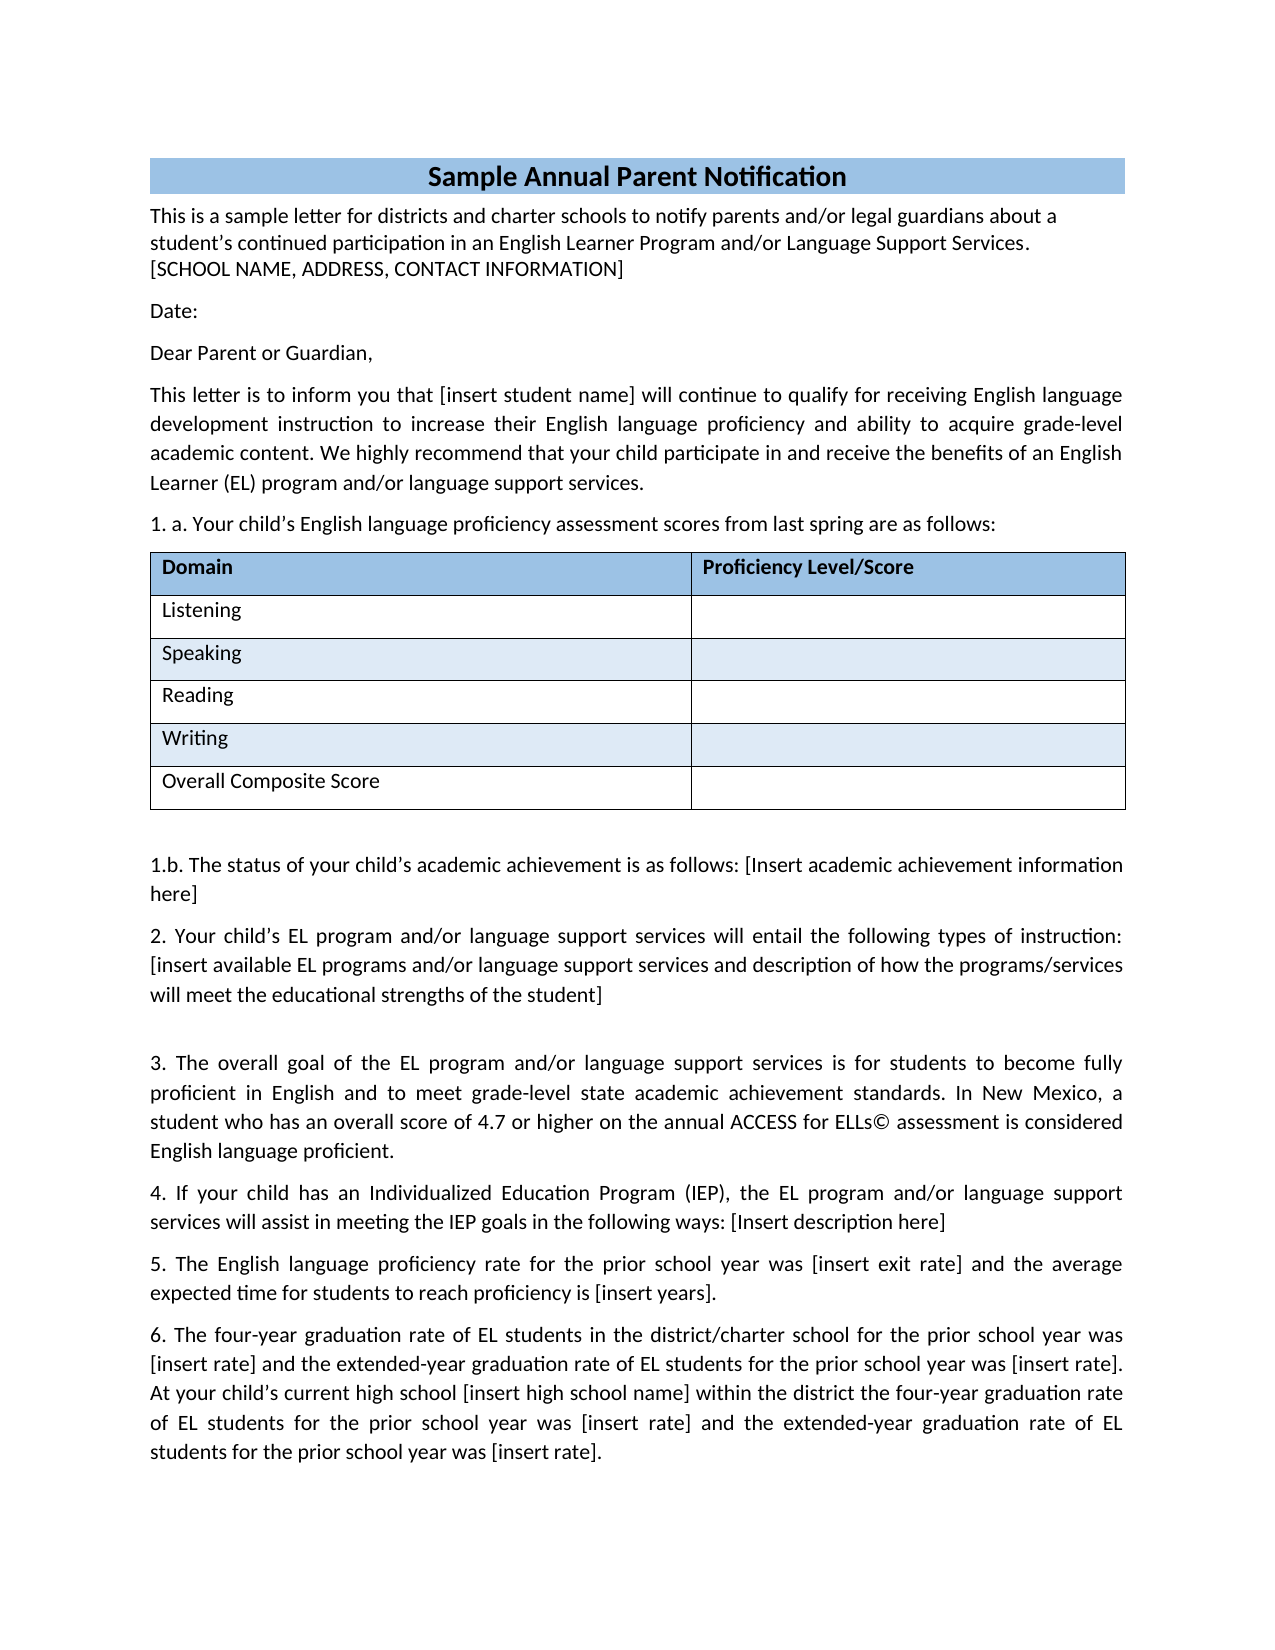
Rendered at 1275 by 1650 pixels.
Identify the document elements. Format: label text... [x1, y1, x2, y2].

text 4. If your child has an Individualized Education Program (IEP), the EL program and/or language support services will assist in meeting the IEP goals in the following ways: [Insert description here] [150, 1179, 1124, 1235]
subtitle This is a sample letter for districts and charter schools to notify parents and/or legal guardians about a student’s continued participation in an English Learner Program and/or Language Support Services. [150, 202, 1125, 256]
table_cell Writing [151, 724, 691, 766]
text [SCHOOL NAME, ADDRESS, CONTACT INFORMATION] [150, 256, 1124, 282]
table_cell Reading [151, 681, 691, 723]
text 5. The English language proficiency rate for the prior school year was [insert exit rate] and the average expected time for students to reach proficiency is [insert years]. [150, 1250, 1124, 1306]
text Dear Parent or Guardian, [150, 339, 1124, 366]
text 1. a. Your child’s English language proficiency assessment scores from last spring are as follows: [150, 511, 1124, 537]
table_header Domain [151, 553, 691, 595]
table_cell Overall Composite Score [151, 767, 691, 808]
table_header Proficiency Level/Score [692, 553, 1125, 595]
text 2. Your child’s EL program and/or language support services will entail the following types of instruction: [insert available EL programs and/or language support services and description of how the programs/services will meet the educational strengths of the student] [150, 922, 1124, 1008]
text 3. The overall goal of the EL program and/or language support services is for students to become fully proficient in English and to meet grade-level state academic achievement standards. In New Mexico, a student who has an overall score of 4.7 or higher on the annual ACCESS for ELLs© assessment is considered English language proficient. [150, 1049, 1124, 1164]
table_cell [692, 724, 1125, 766]
text 6. The four-year graduation rate of EL students in the district/charter school for the prior school year was [insert rate] and the extended-year graduation rate of EL students for the prior school year was [insert rate]. At your child’s current high school [insert high school name] within the district the four-year graduation rate of EL students for the prior school year was [insert rate] and the extended-year graduation rate of EL students for the prior school year was [insert rate]. [150, 1321, 1124, 1465]
table_cell Speaking [151, 639, 691, 680]
subtitle Sample Annual Parent Notification [150, 158, 1125, 194]
table_cell [692, 639, 1125, 680]
text 1.b. The status of your child’s academic achievement is as follows: [Insert academic achievement information here] [150, 851, 1124, 907]
text This letter is to inform you that [insert student name] will continue to qualify for receiving English language development instruction to increase their English language proficiency and ability to acquire grade-level academic content. We highly recommend that your child participate in and receive the benefits of an English Learner (EL) program and/or language support services. [150, 381, 1124, 495]
table_cell [692, 767, 1125, 808]
table_cell Listening [151, 596, 691, 638]
table_cell [692, 681, 1125, 723]
text Date: [150, 297, 1124, 324]
table_cell [692, 596, 1125, 638]
